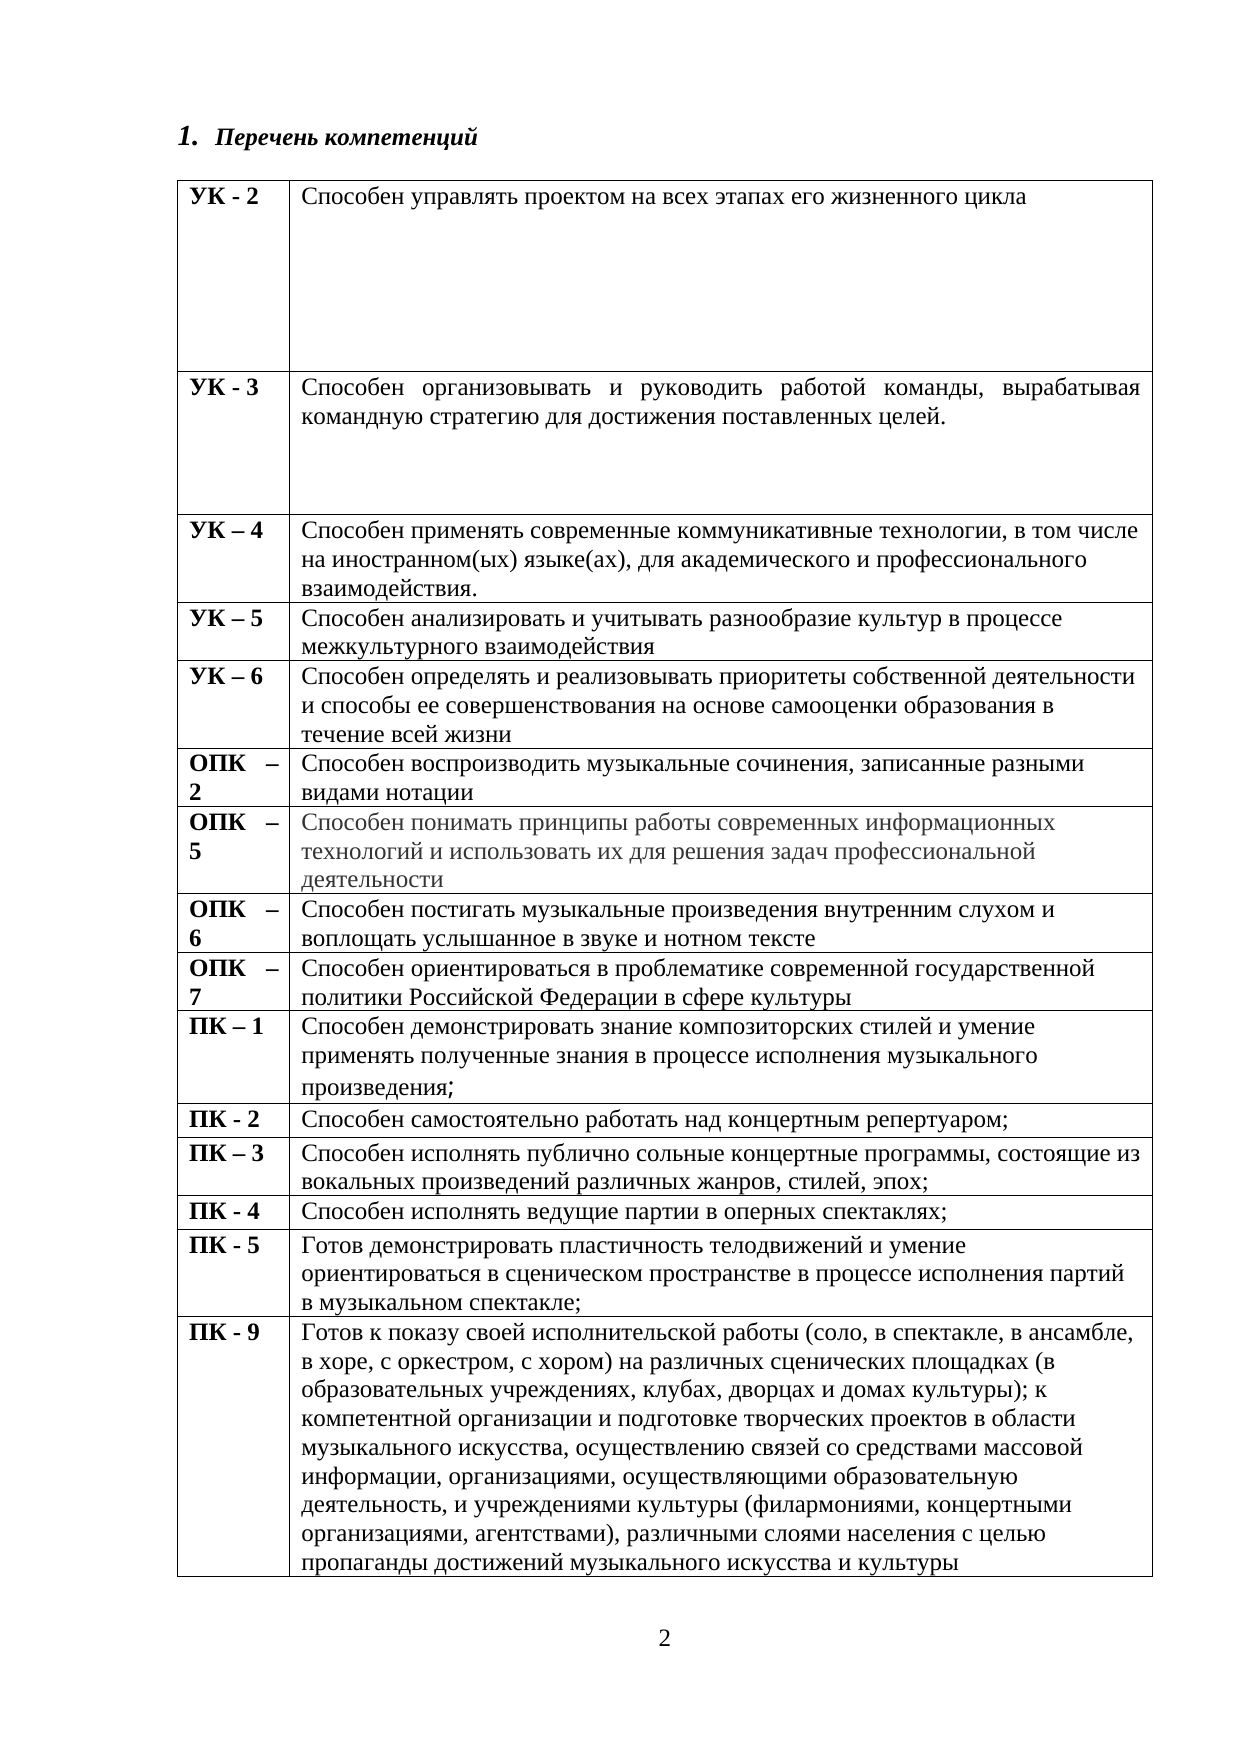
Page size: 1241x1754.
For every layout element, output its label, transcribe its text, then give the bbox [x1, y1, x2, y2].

table_cell Способен организовывать и руководить работой команды, вырабатывая командную стратегию для достижения поставленных целей. [290, 372, 1152, 514]
table_cell ПК - 5 [178, 1230, 289, 1316]
table_cell Способен применять современные коммуникативные технологии, в том числе на иностранном(ых) языке(ах), для академического и профессионального взаимодействия. [290, 515, 1152, 602]
table_cell УК – 5 [178, 603, 289, 660]
table_cell Способен самостоятельно работать над концертным репертуаром; [290, 1104, 1152, 1137]
table_cell ОПК – 7 [178, 953, 289, 1010]
table_cell ОПК – 2 [178, 749, 289, 806]
table_cell ПК - 9 [178, 1317, 289, 1576]
table_cell ОПК – 5 [178, 807, 289, 893]
table_cell ПК – 3 [178, 1138, 289, 1195]
table_header Способен управлять проектом на всех этапах его жизненного цикла [290, 181, 1152, 371]
table_cell Способен понимать принципы работы современных информационных технологий и использовать их для решения задач профессиональной деятельности [290, 807, 1152, 893]
table_cell Готов демонстрировать пластичность телодвижений и умение ориентироваться в сценическом пространстве в процессе исполнения партий в музыкальном спектакле; [290, 1230, 1152, 1316]
table_cell ОПК – 6 [178, 894, 289, 952]
table_cell Способен анализировать и учитывать разнообразие культур в процессе межкультурного взаимодействия [290, 603, 1152, 660]
table_cell Способен воспроизводить музыкальные сочинения, записанные разными видами нотации [290, 749, 1152, 806]
table_cell ПК – 1 [178, 1011, 289, 1103]
table_cell УК - 3 [178, 372, 289, 514]
table_cell Способен ориентироваться в проблематике современной государственной политики Российской Федерации в сфере культуры [290, 953, 1152, 1010]
table_cell Способен определять и реализовывать приоритеты собственной деятельности и способы ее совершенствования на основе самооценки образования в течение всей жизни [290, 661, 1152, 747]
table_header УК - 2 [178, 181, 289, 371]
table_cell УК – 4 [178, 515, 289, 602]
table_cell Готов к показу своей исполнительской работы (соло, в спектакле, в ансамбле, в хоре, с оркестром, с хором) на различных сценических площадках (в образовательных учреждениях, клубах, дворцах и домах культуры); к компетентной организации и подготовке творческих проектов в области музыкального искусства, осуществлению связей со средствами массовой информации, организациями, осуществляющими образовательную деятельность, и учреждениями культуры (филармониями, концертными организациями, агентствами), различными слоями населения с целью пропаганды достижений музыкального искусства и культуры [290, 1317, 1152, 1576]
table_cell ПК - 2 [178, 1104, 289, 1137]
table_cell УК – 6 [178, 661, 289, 747]
table_cell Способен постигать музыкальные произведения внутренним слухом и воплощать услышанное в звуке и нотном тексте [290, 894, 1152, 952]
table_cell Способен демонстрировать знание композиторских стилей и умение применять полученные знания в процессе исполнения музыкального произведения; [290, 1011, 1152, 1103]
subtitle Перечень компетенций [177, 118, 1152, 152]
table_cell Способен исполнять публично сольные концертные программы, состоящие из вокальных произведений различных жанров, стилей, эпох; [290, 1138, 1152, 1195]
table_cell Способен исполнять ведущие партии в оперных спектаклях; [290, 1196, 1152, 1229]
table_cell ПК - 4 [178, 1196, 289, 1229]
